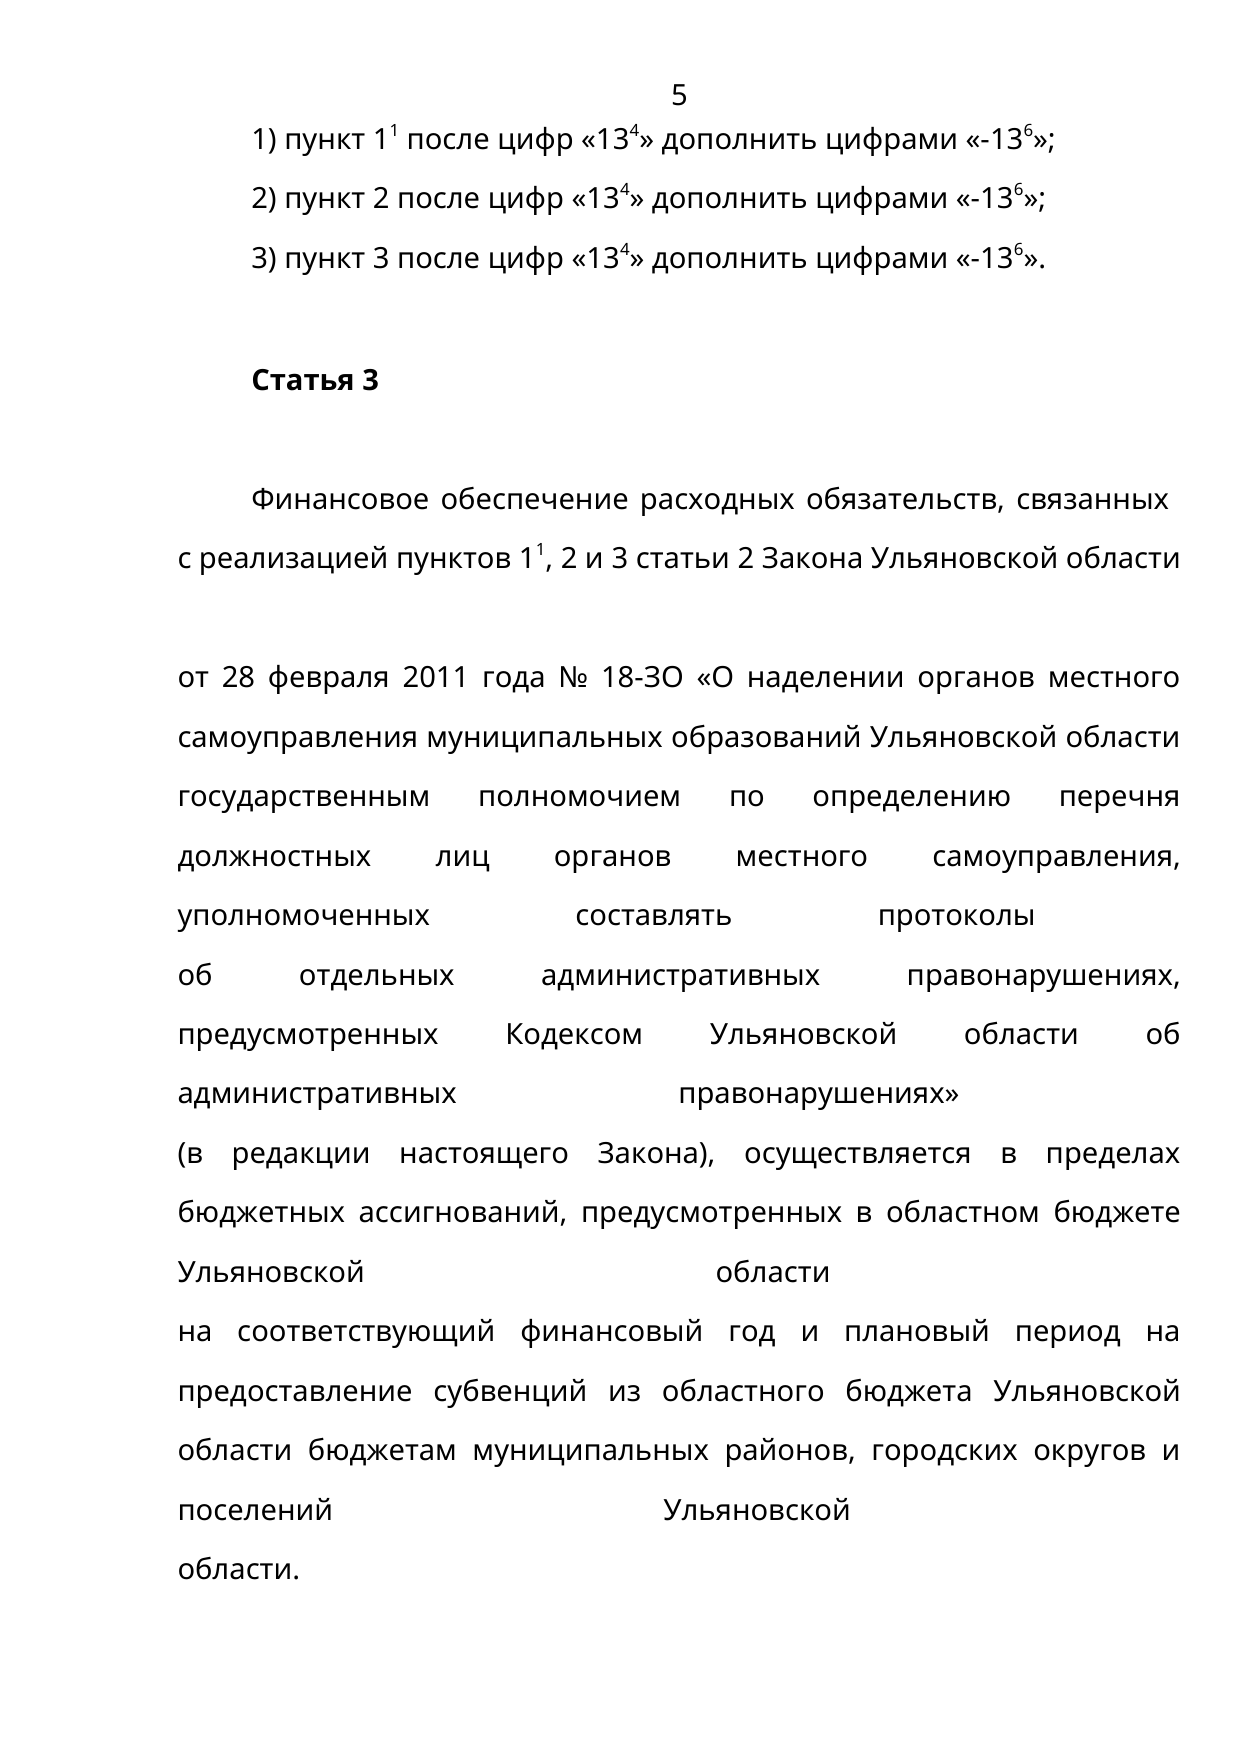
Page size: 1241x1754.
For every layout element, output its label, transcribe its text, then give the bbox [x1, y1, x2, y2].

text Финансовое обеспечение расходных обязательств, связанных с реализацией пунктов 11, 2 и 3 статьи 2 Закона Ульяновской области от 28 февраля 2011 года № 18-ЗО «О наделении органов местного самоуправления муниципальных образований Ульяновской области государственным полномочием по определению перечня должностных лиц органов местного самоуправления, уполномоченных составлять протоколы об отдельных административных правонарушениях, предусмотренных Кодексом Ульяновской области об административных правонарушениях» (в редакции настоящего Закона), осуществляется в пределах бюджетных ассигнований, предусмотренных в областном бюджете Ульяновской области на соответствующий финансовый год и плановый период на предоставление субвенций из областного бюджета Ульяновской области бюджетам муниципальных районов, городских округов и поселений Ульяновской области. [177, 478, 1181, 1588]
text Статья 3 [177, 359, 1181, 399]
text 2) пункт 2 после цифр «134» дополнить цифрами «-136»; [177, 178, 1181, 217]
text 3) пункт 3 после цифр «134» дополнить цифрами «-136». [177, 237, 1181, 277]
text 1) пункт 11 после цифр «134» дополнить цифрами «-136»; [177, 118, 1181, 158]
